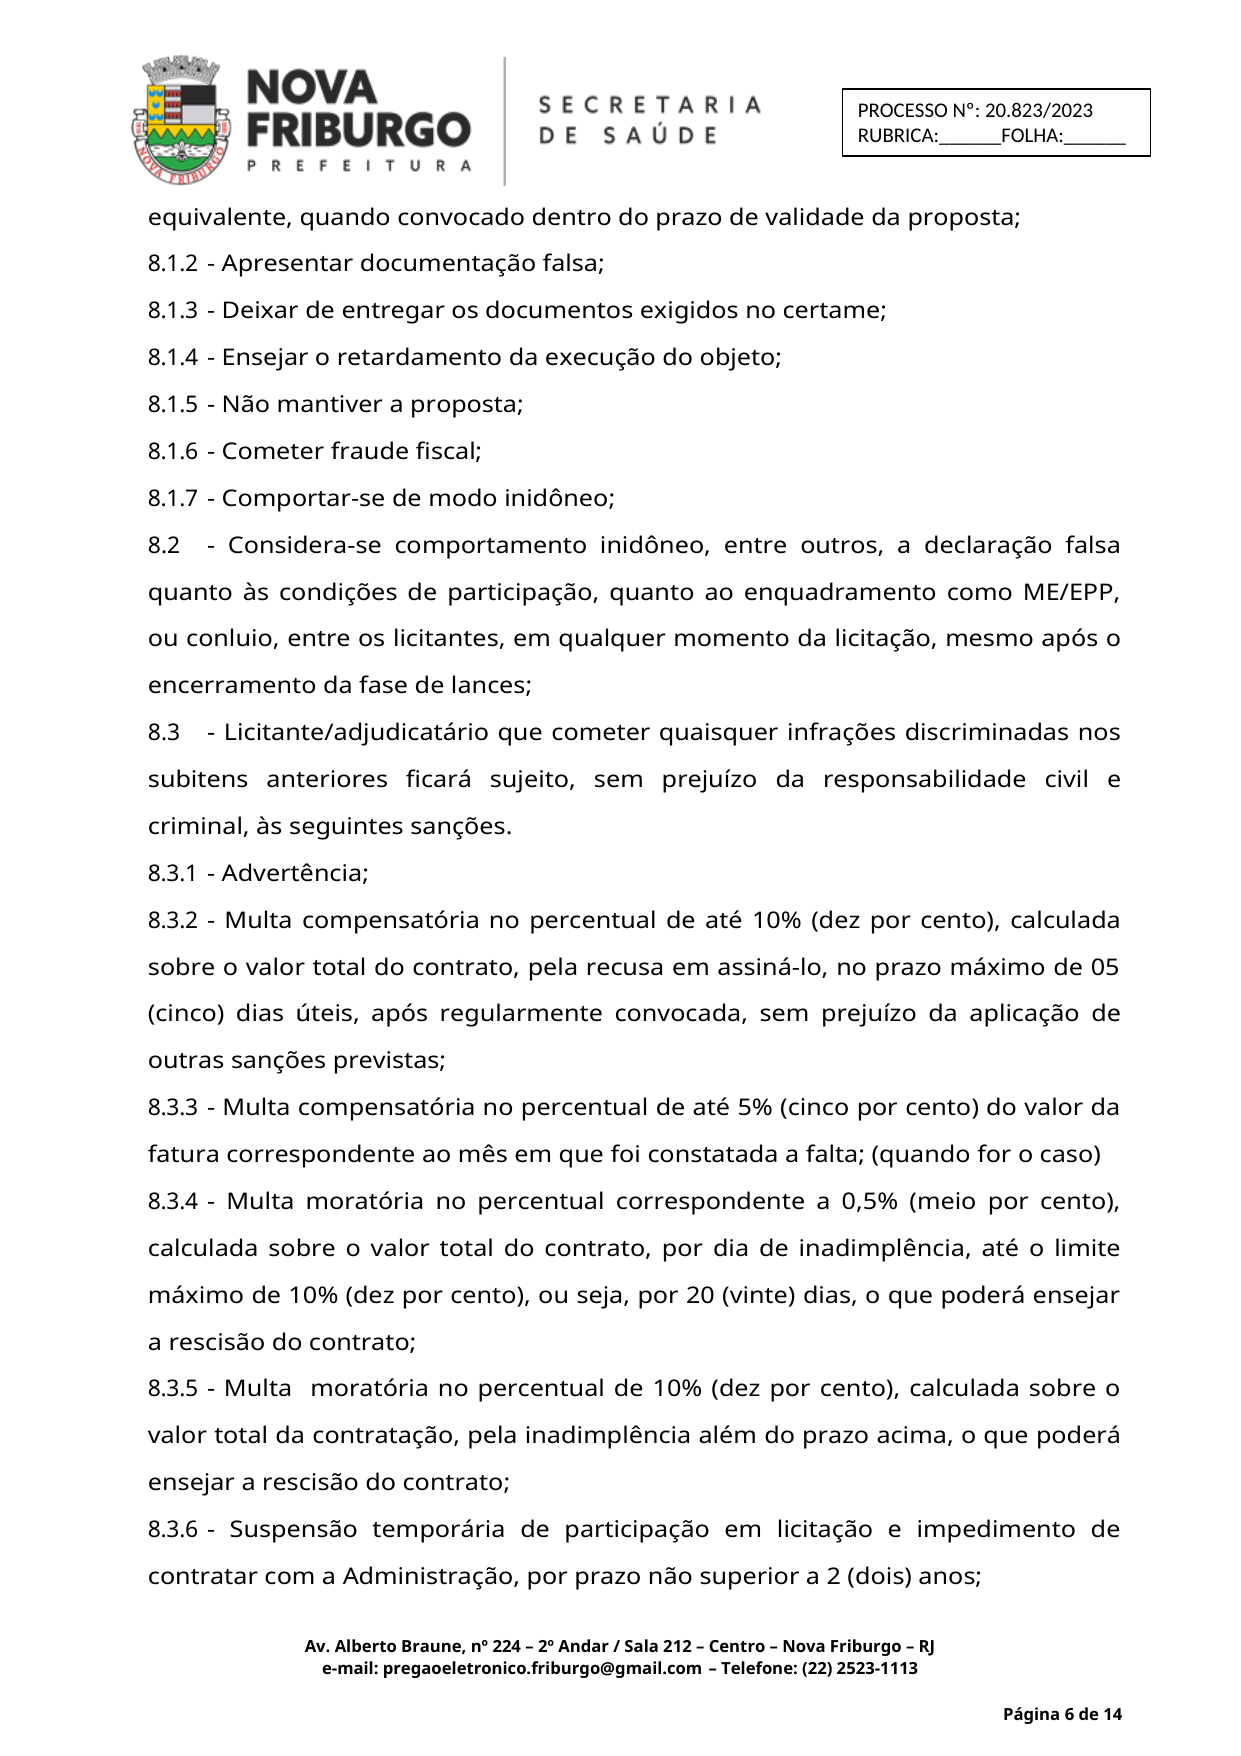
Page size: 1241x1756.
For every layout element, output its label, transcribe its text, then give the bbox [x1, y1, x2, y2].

list - Não assinar o termo de contrato ou aceitar/retirar o instrumento equivalente, quando convocado dentro do prazo de validade da proposta; [148, 200, 1122, 232]
list - Multa compensatória no percentual de até 5% (cinco por cento) do valor da fatura correspondente ao mês em que foi constatada a falta; (quando for o caso) [148, 1091, 1122, 1169]
list - Multa compensatória no percentual de até 10% (dez por cento), calculada sobre o valor total do contrato, pela recusa em assiná-lo, no prazo máximo de 05 (cinco) dias úteis, após regularmente convocada, sem prejuízo da aplicação de outras sanções previstas; [148, 903, 1122, 1075]
list - Comportar-se de modo inidôneo; [148, 482, 1122, 513]
list - Considera-se comportamento inidôneo, entre outros, a declaração falsa quanto às condições de participação, quanto ao enquadramento como ME/EPP, ou conluio, entre os licitantes, em qualquer momento da licitação, mesmo após o encerramento da fase de lances; [148, 528, 1122, 700]
list - Licitante/adjudicatário que cometer quaisquer infrações discriminadas nos subitens anteriores ficará sujeito, sem prejuízo da responsabilidade civil e criminal, às seguintes sanções. [148, 716, 1122, 841]
list - Advertência; [148, 857, 1122, 888]
list - Deixar de entregar os documentos exigidos no certame; [148, 294, 1122, 325]
list - Multa moratória no percentual correspondente a 0,5% (meio por cento), calculada sobre o valor total do contrato, por dia de inadimplência, até o limite máximo de 10% (dez por cento), ou seja, por 20 (vinte) dias, o que poderá ensejar a rescisão do contrato; [148, 1185, 1122, 1357]
list - Apresentar documentação falsa; [148, 247, 1122, 278]
picture [118, 44, 779, 201]
list - Ensejar o retardamento da execução do objeto; [148, 341, 1122, 372]
list - Cometer fraude fiscal; [148, 435, 1122, 466]
list - Multa moratória no percentual de 10% (dez por cento), calculada sobre o valor total da contratação, pela inadimplência além do prazo acima, o que poderá ensejar a rescisão do contrato; [148, 1372, 1122, 1497]
list - Suspensão temporária de participação em licitação e impedimento de contratar com a Administração, por prazo não superior a 2 (dois) anos; [148, 1513, 1122, 1591]
list - Não mantiver a proposta; [148, 388, 1122, 419]
